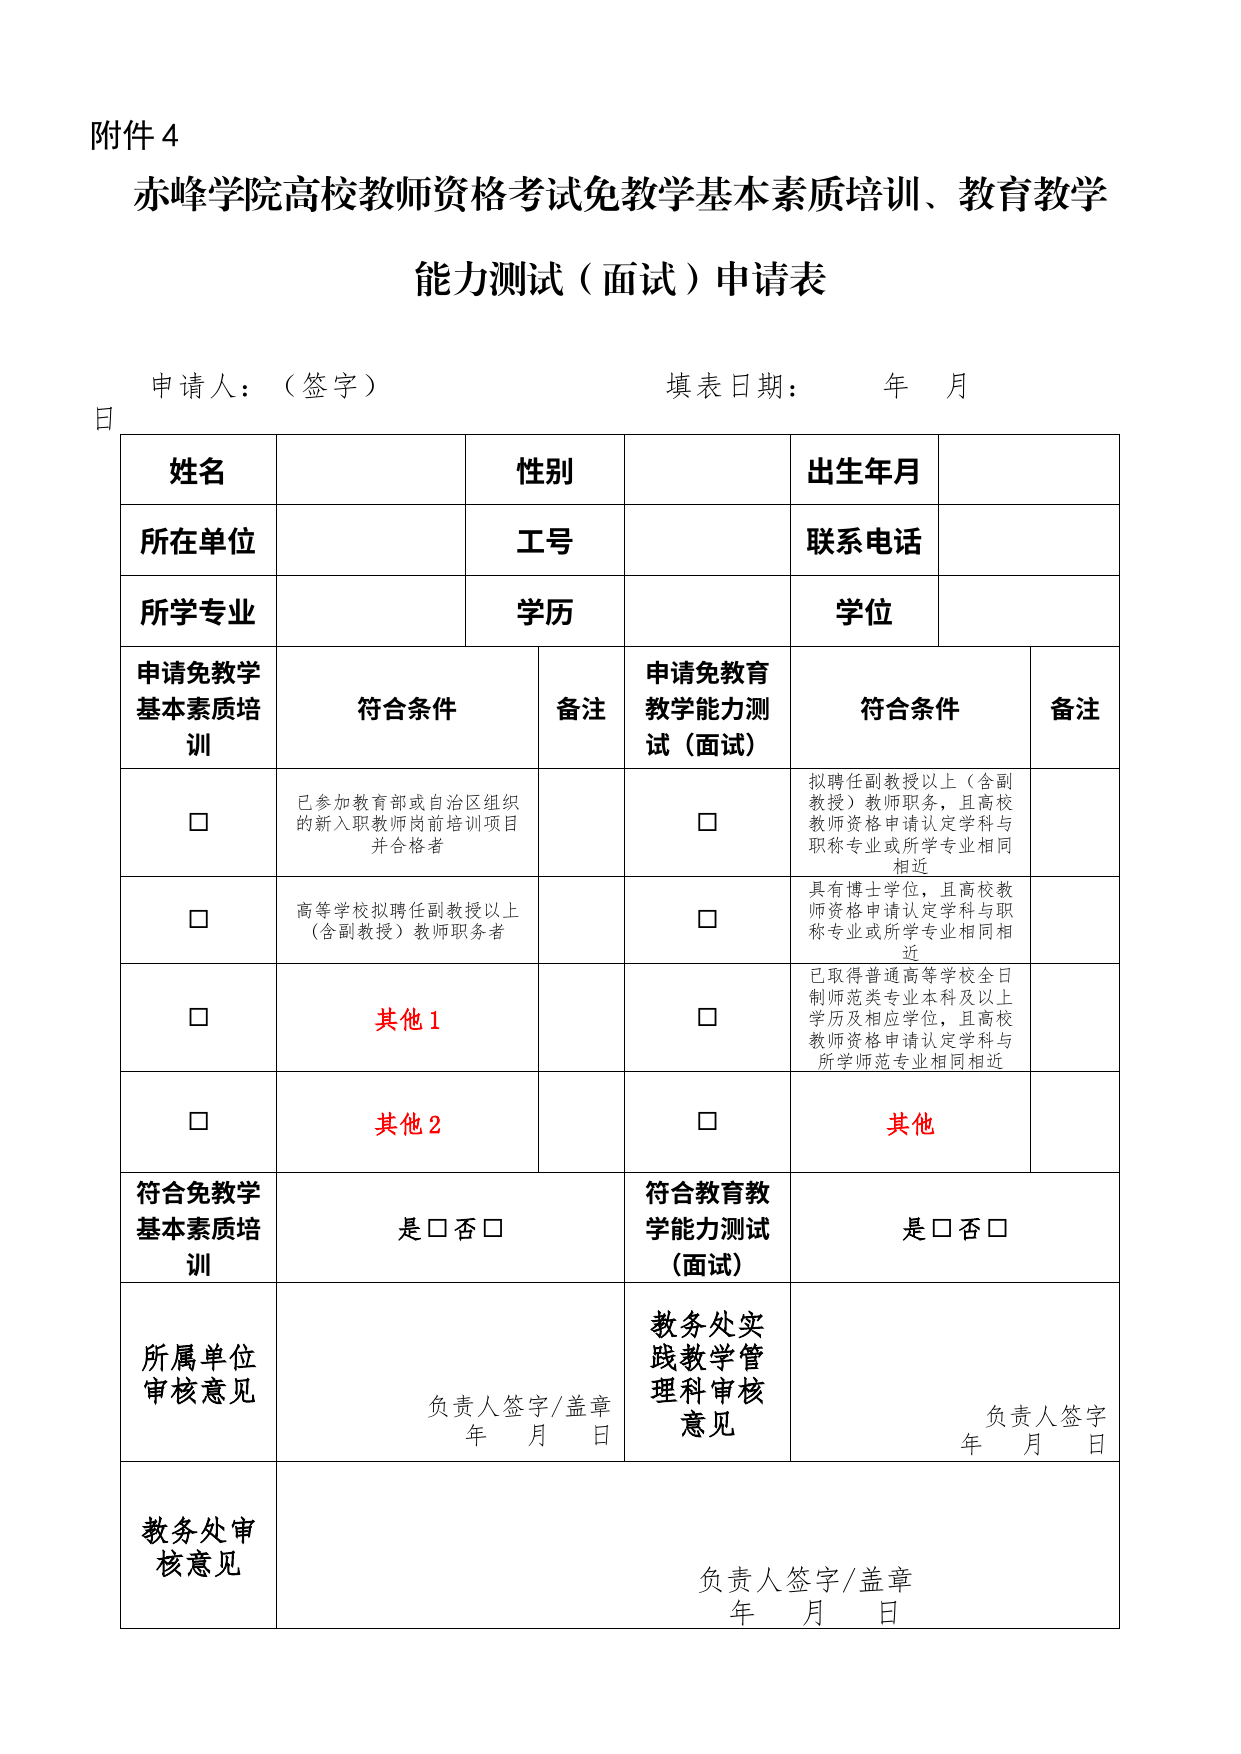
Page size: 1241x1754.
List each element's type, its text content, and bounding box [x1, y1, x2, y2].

table_cell [539, 1072, 624, 1172]
table_cell [1031, 1072, 1119, 1172]
table_cell 所属单位 审核意见 [121, 1283, 276, 1461]
table_cell 备注 [539, 647, 624, 768]
table_cell [625, 576, 790, 646]
table_cell [1031, 769, 1119, 876]
text 附件4 [88, 112, 1152, 154]
table_cell 所学专业 [121, 576, 276, 646]
table_cell [121, 769, 276, 876]
table_cell [939, 576, 1119, 646]
table_cell [625, 877, 790, 963]
table_cell [939, 505, 1119, 575]
table_cell [625, 1072, 790, 1172]
table_cell [539, 769, 624, 876]
table_cell 符合免教学基本素质培训 [121, 1173, 276, 1282]
table_cell 具有博士学位，且高校教师资格申请认定学科与职称专业或所学专业相同相近 [791, 877, 1030, 963]
table_cell [277, 576, 465, 646]
table_cell 符合教育教学能力测试（面试） [625, 1173, 790, 1282]
text 申请人：（签字） 填表日期： 年 月 日 [88, 367, 977, 434]
table_cell [121, 1072, 276, 1172]
table_cell 已参加教育部或自治区组织的新入职教师岗前培训项目并合格者 [277, 769, 538, 876]
table_header [625, 435, 790, 504]
table_cell [539, 877, 624, 963]
table_header 姓名 [121, 435, 276, 504]
table_cell 其他1 [277, 964, 538, 1071]
table_header [277, 435, 465, 504]
table_cell [121, 964, 276, 1071]
table_header 出生年月 [791, 435, 938, 504]
text 赤峰学院高校教师资格考试免教学基本素质培训、教育教学 [88, 154, 1152, 239]
table_cell 教务处实践教学管理科审核意见 [625, 1283, 790, 1461]
table_cell 教务处审核意见 [121, 1462, 276, 1628]
table_cell 工号 [466, 505, 624, 575]
table_cell 负责人签字/盖章 年 月 日 [277, 1462, 1119, 1628]
table_cell [625, 964, 790, 1071]
table_cell 学位 [791, 576, 938, 646]
table_cell 已取得普通高等学校全日制师范类专业本科及以上学历及相应学位，且高校教师资格申请认定学科与所学师范专业相同相近 [791, 964, 1030, 1071]
table_cell [121, 877, 276, 963]
table_cell 申请免教育教学能力测试（面试） [625, 647, 790, 768]
table_cell 符合条件 [277, 647, 538, 768]
table_cell 负责人签字/盖章 年 月 日 [277, 1283, 624, 1461]
table_cell 所在单位 [121, 505, 276, 575]
table_cell [539, 964, 624, 1071]
text 能力测试（面试）申请表 [88, 239, 1152, 324]
table_cell 联系电话 [791, 505, 938, 575]
table_cell 是否 [791, 1173, 1119, 1282]
table_cell 备注 [1031, 647, 1119, 768]
table_cell 其他 [791, 1072, 1030, 1172]
table_cell 其他2 [277, 1072, 538, 1172]
table_cell 符合条件 [791, 647, 1030, 768]
table_cell [1031, 877, 1119, 963]
table_cell 高等学校拟聘任副教授以上(含副教授）教师职务者 [277, 877, 538, 963]
table_cell 申请免教学基本素质培训 [121, 647, 276, 768]
table_cell [277, 505, 465, 575]
table_cell [625, 769, 790, 876]
table_cell [625, 505, 790, 575]
table_cell 拟聘任副教授以上（含副教授）教师职务，且高校教师资格申请认定学科与职称专业或所学专业相同相近 [791, 769, 1030, 876]
table_cell 是否 [277, 1173, 624, 1282]
table_header 性别 [466, 435, 624, 504]
table_cell 负责人签字 年 月 日 [791, 1283, 1119, 1461]
table_header [939, 435, 1119, 504]
table_cell 学历 [466, 576, 624, 646]
table_cell [1031, 964, 1119, 1071]
